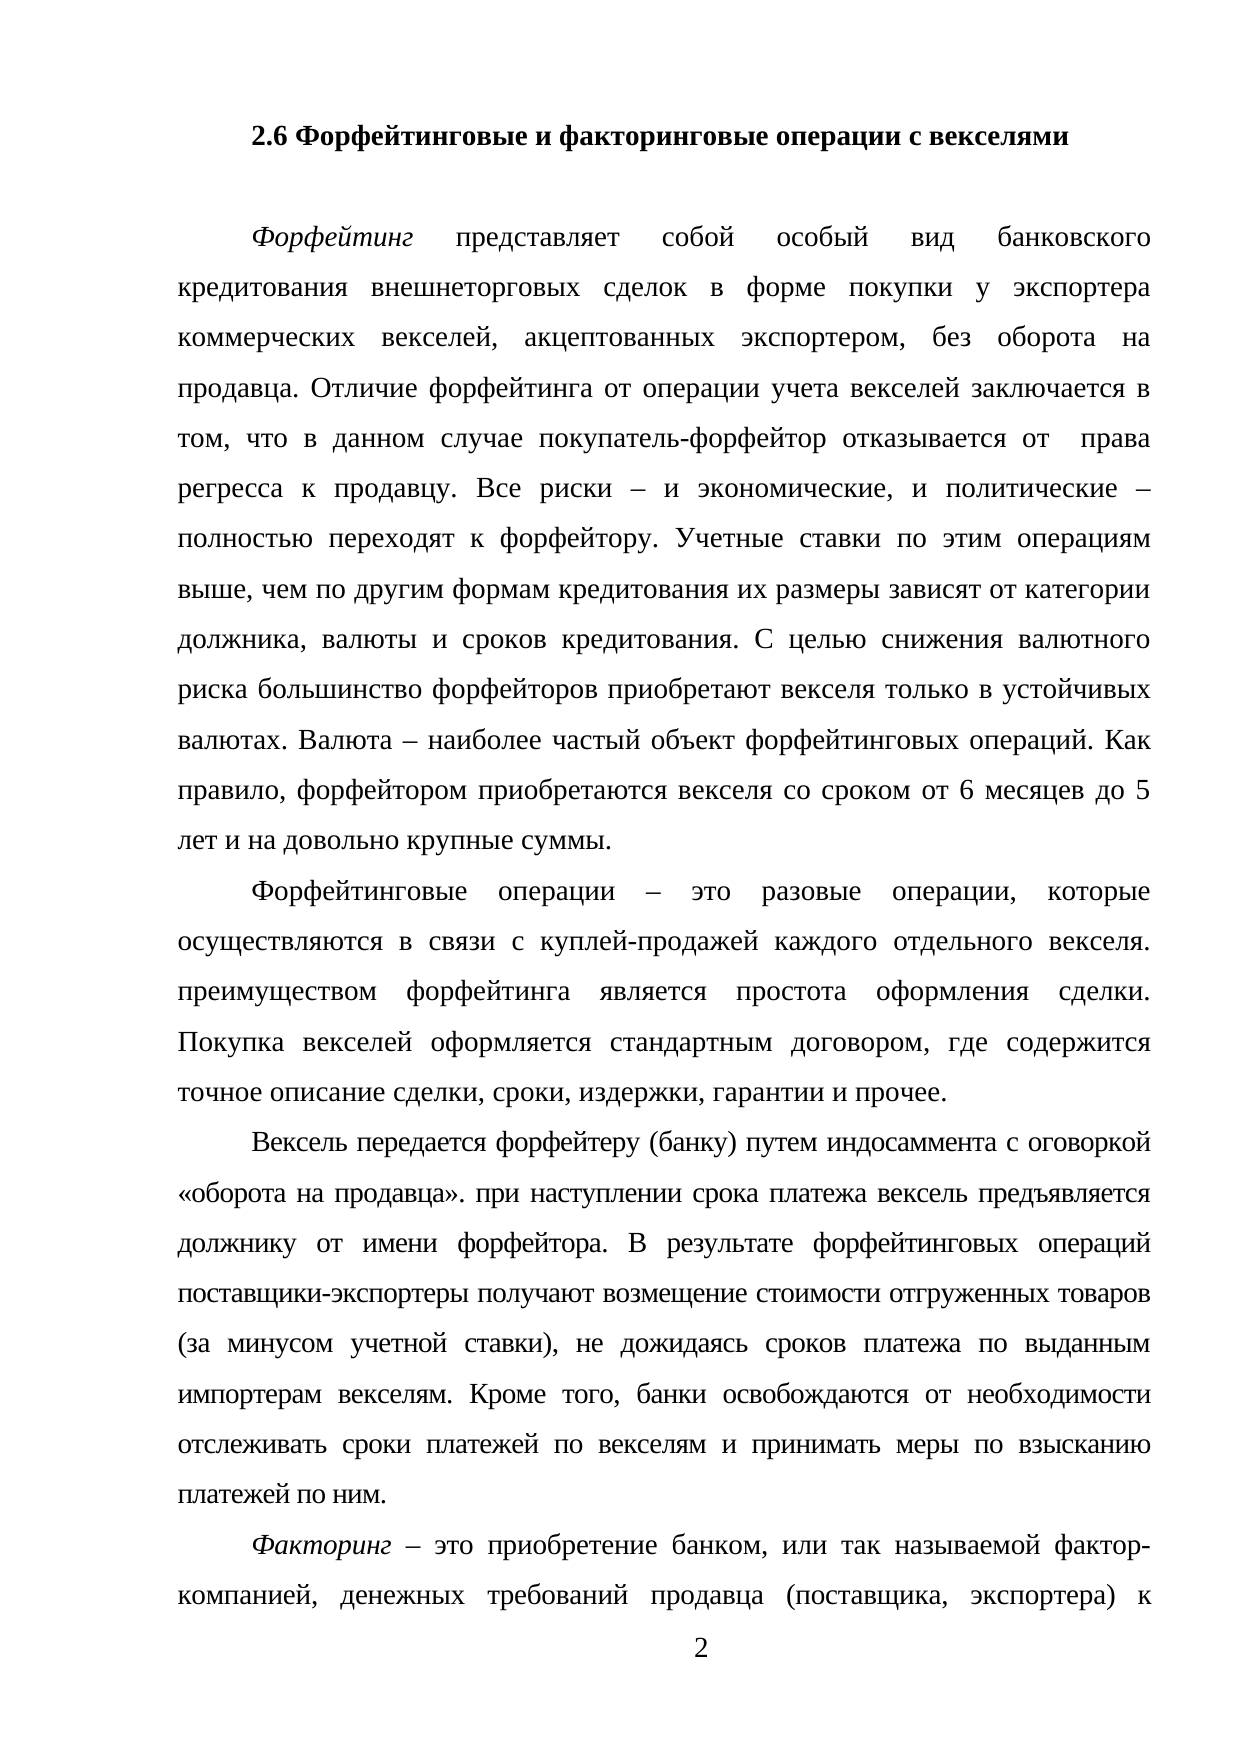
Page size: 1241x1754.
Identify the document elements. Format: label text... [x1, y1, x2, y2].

text Вексель передается форфейтеру (банку) путем индосаммента с оговоркой «оборота на продавца». при наступлении срока платежа вексель предъявляется должнику от имени форфейтора. В результате форфейтинговых операций поставщики-экспортеры получают возмещение стоимости отгруженных товаров (за минусом учетной ставки), не дожидаясь сроков платежа по выданным импортерам векселям. Кроме того, банки освобождаются от необходимости отслеживать сроки платежей по векселям и принимать меры по взысканию платежей по ним. [177, 1124, 1152, 1510]
subtitle 2.6 Форфейтинговые и факторинговые операции с векселями [177, 118, 1152, 152]
text Форфейтинговые операции – это разовые операции, которые осуществляются в связи с куплей-продажей каждого отдельного векселя. преимуществом форфейтинга является простота оформления сделки. Покупка векселей оформляется стандартным договором, где содержится точное описание сделки, сроки, издержки, гарантии и прочее. [177, 873, 1152, 1108]
text Форфейтинг представляет собой особый вид банковского кредитования внешнеторговых сделок в форме покупки у экспортера коммерческих векселей, акцептованных экспортером, без оборота на продавца. Отличие форфейтинга от операции учета векселей заключается в том, что в данном случае покупатель-форфейтор отказывается от права регресса к продавцу. Все риски – и экономические, и политические – полностью переходят к форфейтору. Учетные ставки по этим операциям выше, чем по другим формам кредитования их размеры зависят от категории должника, валюты и сроков кредитования. С целью снижения валютного риска большинство форфейторов приобретают векселя только в устойчивых валютах. Валюта – наиболее частый объект форфейтинговых операций. Как правило, форфейтором приобретаются векселя со сроком от 6 месяцев до 5 лет и на довольно крупные суммы. [177, 219, 1152, 856]
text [177, 1527, 1152, 1611]
